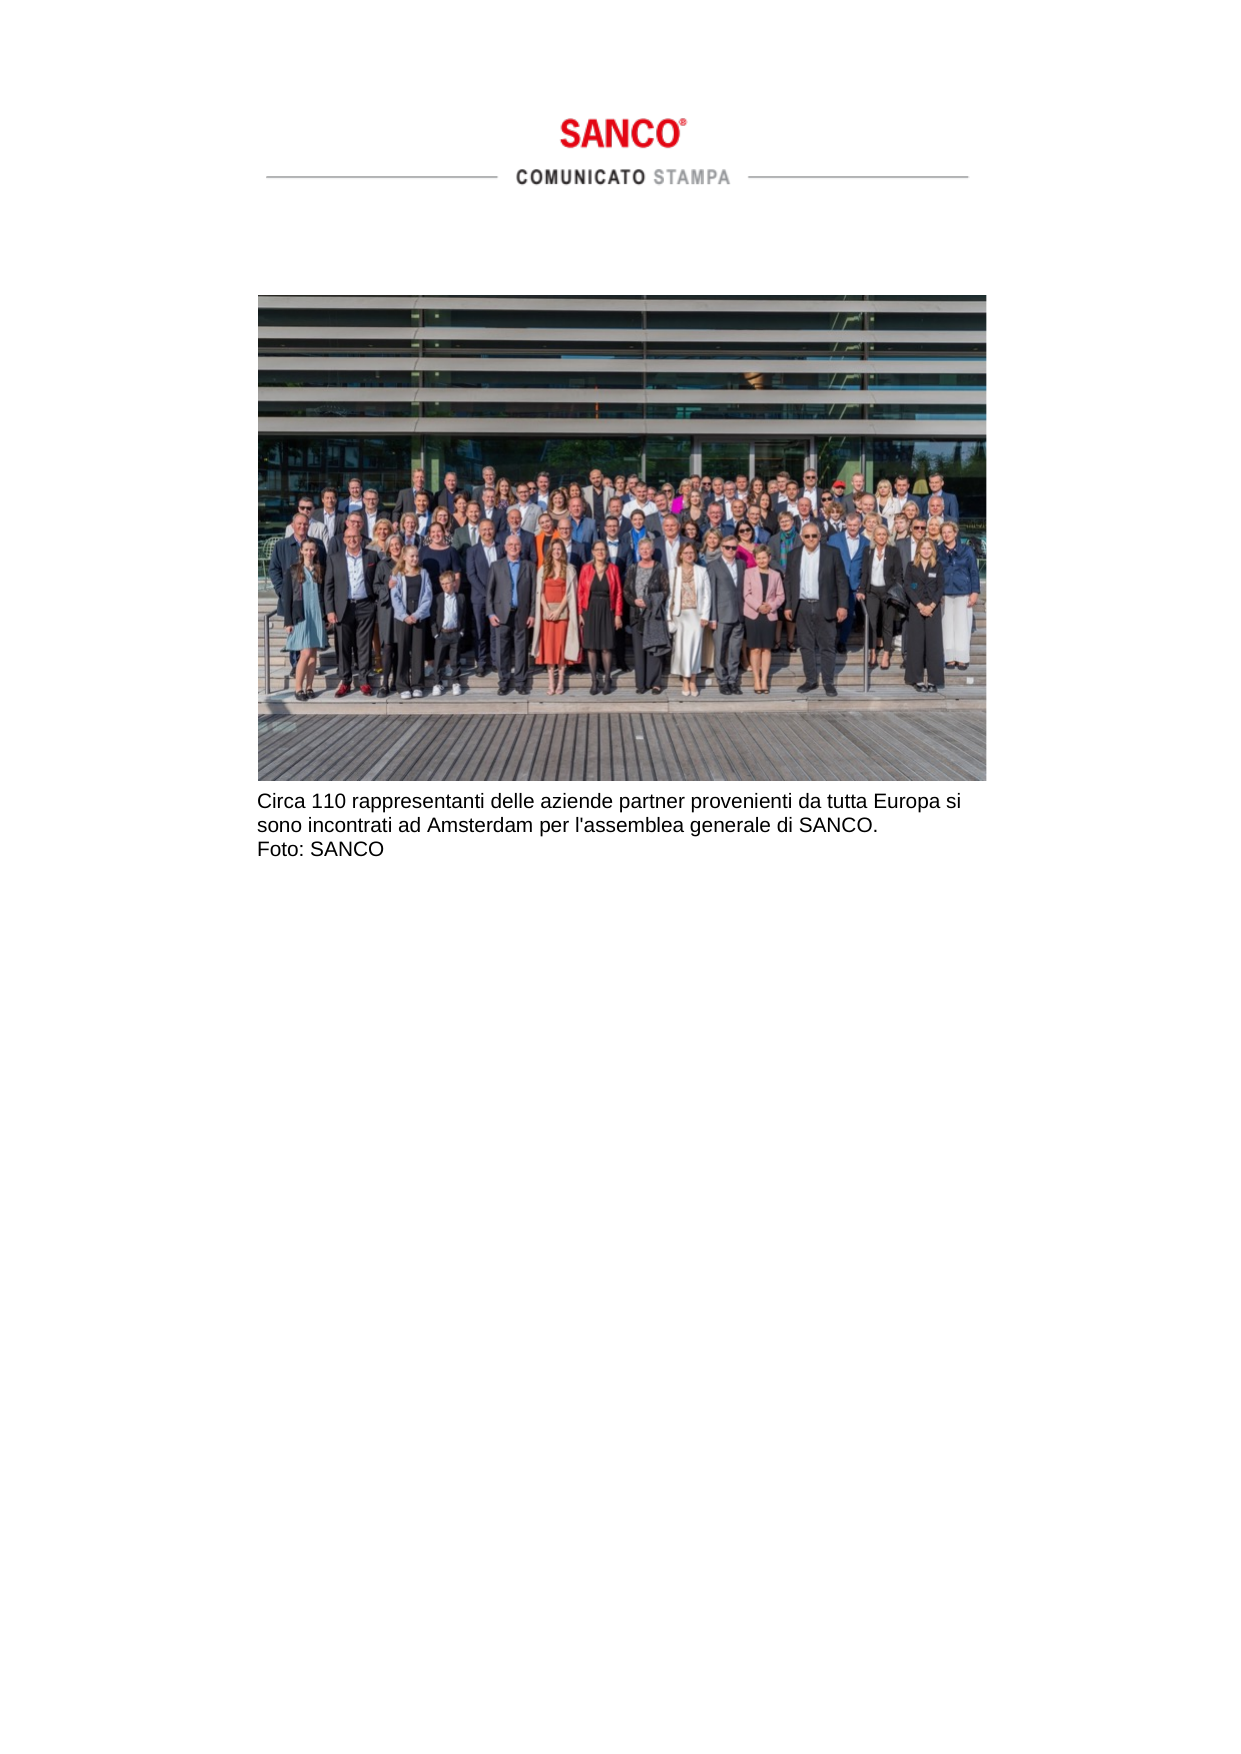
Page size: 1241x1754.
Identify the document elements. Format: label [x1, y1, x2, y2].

picture [258, 295, 987, 781]
